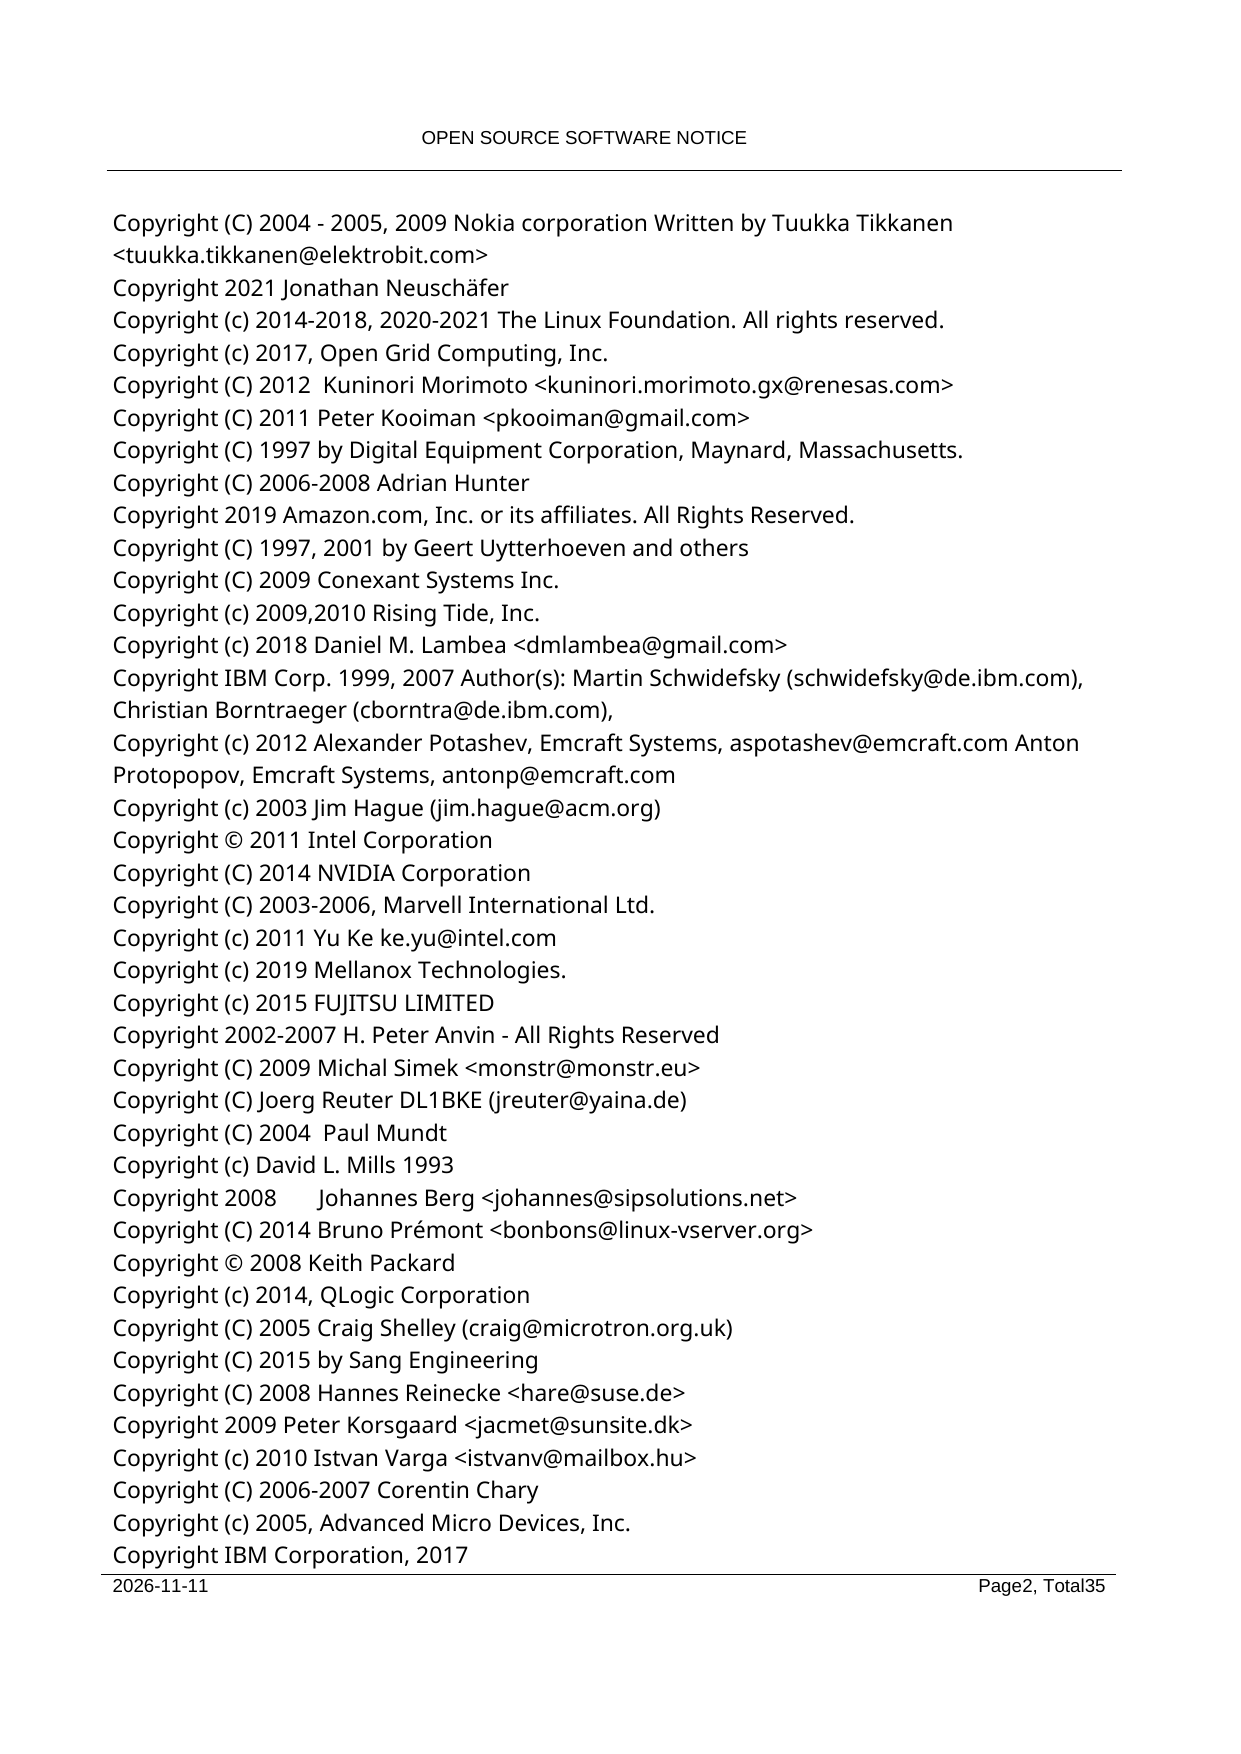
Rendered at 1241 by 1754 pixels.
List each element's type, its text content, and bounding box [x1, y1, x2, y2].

text Copyright (c) 2012 Alexander Potashev, Emcraft Systems, aspotashev@emcraft.com Anton Protopopov, Emcraft Systems, antonp@emcraft.com [112, 726, 1128, 791]
text Copyright (c) 2005, Advanced Micro Devices, Inc. [112, 1506, 1128, 1539]
text Copyright (C) 2012 Kuninori Morimoto <kuninori.morimoto.gx@renesas.com> [112, 369, 1128, 401]
text Copyright (C) 2005 Craig Shelley (craig@microtron.org.uk) [112, 1311, 1128, 1344]
text Copyright 2021 Jonathan Neuschäfer [112, 271, 1128, 304]
text Copyright IBM Corporation, 2017 [112, 1539, 1128, 1571]
text Copyright (c) 2009,2010 Rising Tide, Inc. [112, 596, 1128, 629]
text Copyright (c) 2018 Daniel M. Lambea <dmlambea@gmail.com> [112, 629, 1128, 661]
text Copyright (c) 2014-2018, 2020-2021 The Linux Foundation. All rights reserved. [112, 304, 1128, 336]
text Copyright (C) 2015 by Sang Engineering [112, 1344, 1128, 1376]
text Copyright (C) 2014 Bruno Prémont <bonbons@linux-vserver.org> [112, 1214, 1128, 1246]
text Copyright (c) 2019 Mellanox Technologies. [112, 954, 1128, 986]
text Copyright © 2008 Keith Packard [112, 1246, 1128, 1279]
text Copyright (C) 2009 Michal Simek <monstr@monstr.eu> [112, 1051, 1128, 1084]
text Copyright (C) 2011 Peter Kooiman <pkooiman@gmail.com> [112, 401, 1128, 434]
text Copyright (C) 2003-2006, Marvell International Ltd. [112, 889, 1128, 921]
text Copyright IBM Corp. 1999, 2007 Author(s): Martin Schwidefsky (schwidefsky@de.ibm.com), Christian Borntraeger (cborntra@de.ibm.com), [112, 661, 1128, 726]
text Copyright 2009 Peter Korsgaard <jacmet@sunsite.dk> [112, 1409, 1128, 1441]
text Copyright (C) Joerg Reuter DL1BKE (jreuter@yaina.de) [112, 1084, 1128, 1116]
text Copyright (c) 2010 Istvan Varga <istvanv@mailbox.hu> [112, 1441, 1128, 1474]
text Copyright (c) 2014, QLogic Corporation [112, 1279, 1128, 1311]
text Copyright 2019 Amazon.com, Inc. or its affiliates. All Rights Reserved. [112, 499, 1128, 531]
text Copyright (C) 2008 Hannes Reinecke <hare@suse.de> [112, 1376, 1128, 1409]
text Copyright (C) 2006-2007 Corentin Chary [112, 1474, 1128, 1506]
text Copyright (C) 2004 - 2005, 2009 Nokia corporation Written by Tuukka Tikkanen <tuukka.tikkanen@elektrobit.com> [112, 206, 1128, 271]
text Copyright © 2011 Intel Corporation [112, 824, 1128, 856]
text Copyright (C) 2006-2008 Adrian Hunter [112, 466, 1128, 499]
text Copyright (c) 2015 FUJITSU LIMITED [112, 986, 1128, 1019]
text Copyright (c) David L. Mills 1993 [112, 1149, 1128, 1181]
text Copyright (C) 1997 by Digital Equipment Corporation, Maynard, Massachusetts. [112, 434, 1128, 466]
text Copyright (C) 2009 Conexant Systems Inc. [112, 564, 1128, 596]
text Copyright (c) 2003 Jim Hague (jim.hague@acm.org) [112, 791, 1128, 824]
text Copyright 2002-2007 H. Peter Anvin - All Rights Reserved [112, 1019, 1128, 1051]
text Copyright (c) 2017, Open Grid Computing, Inc. [112, 336, 1128, 369]
text Copyright 2008 Johannes Berg <johannes@sipsolutions.net> [112, 1181, 1128, 1214]
text Copyright (c) 2011 Yu Ke ke.yu@intel.com [112, 921, 1128, 954]
text Copyright (C) 1997, 2001 by Geert Uytterhoeven and others [112, 531, 1128, 564]
text Copyright (C) 2014 NVIDIA Corporation [112, 856, 1128, 889]
text Copyright (C) 2004 Paul Mundt [112, 1116, 1128, 1149]
